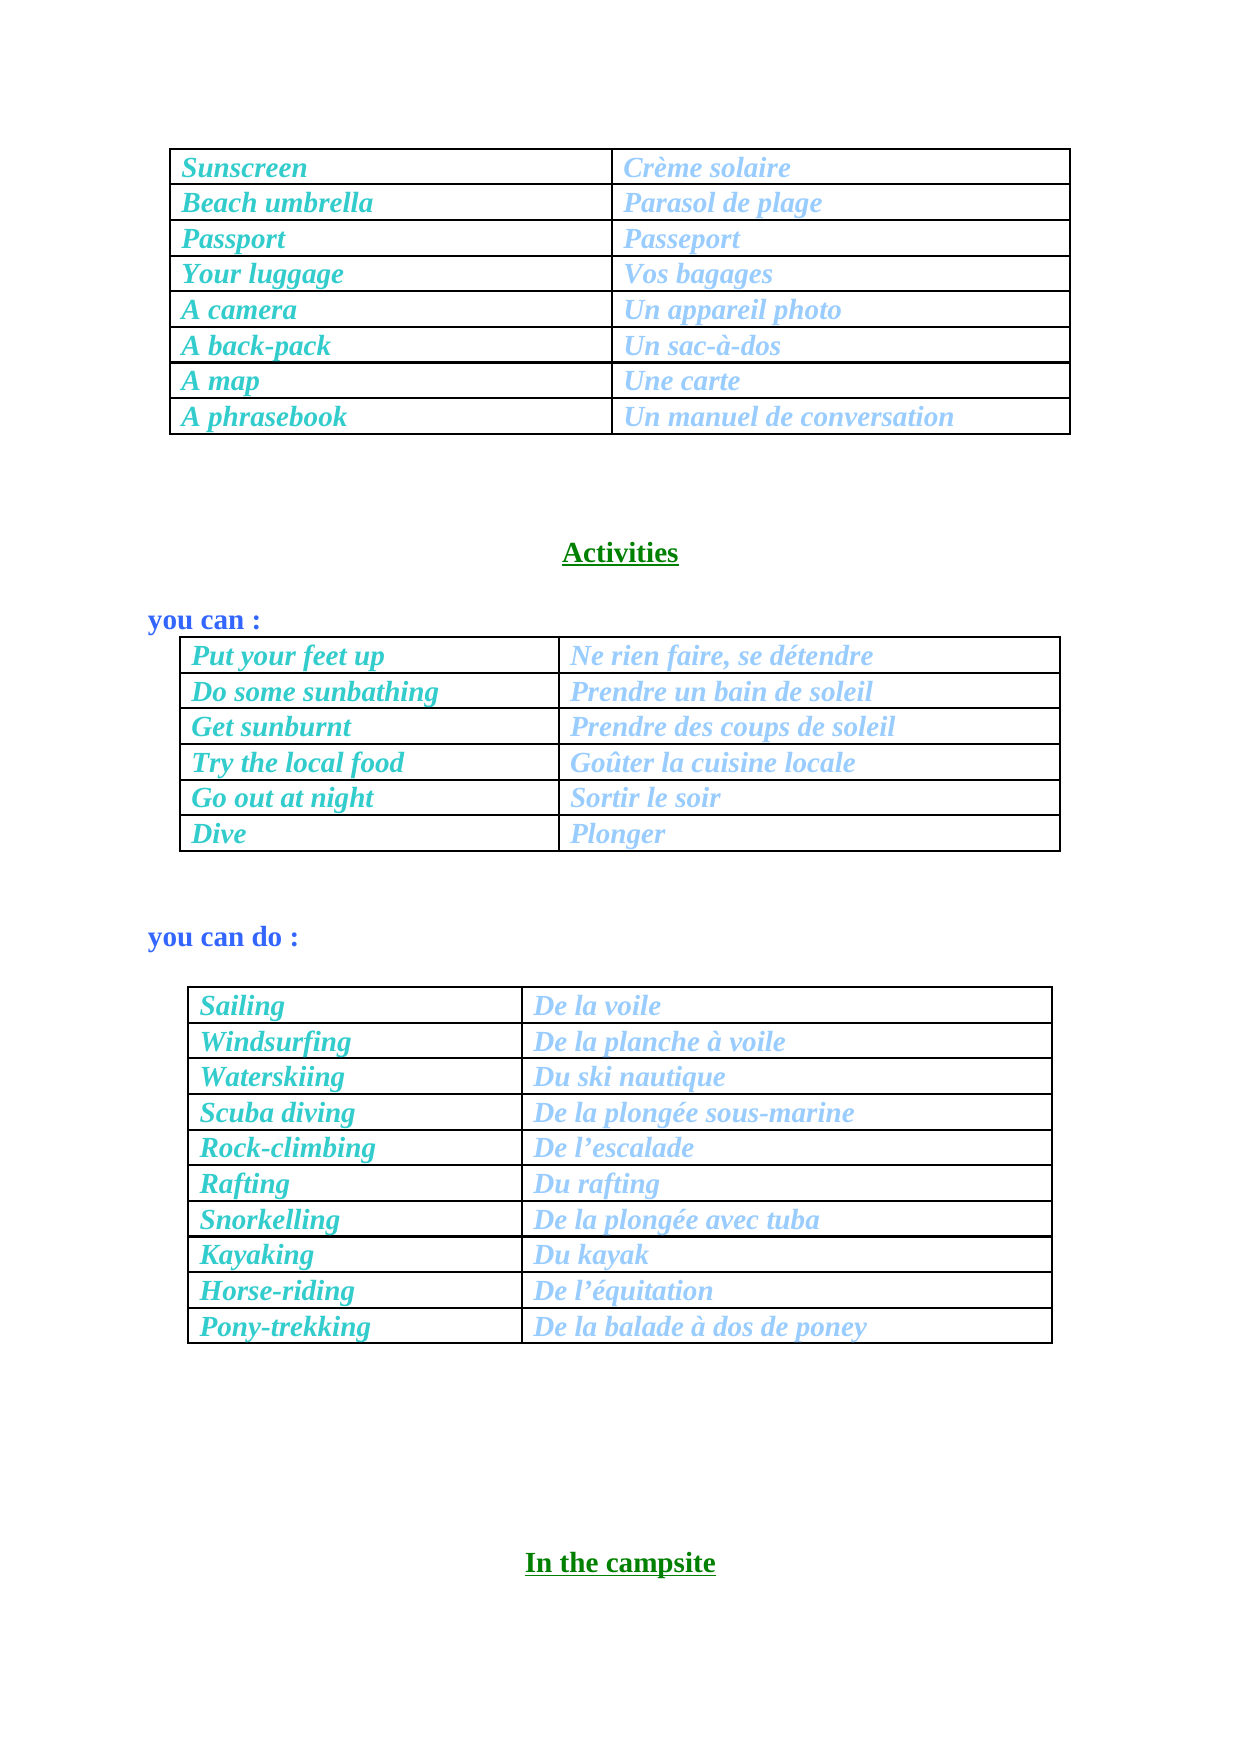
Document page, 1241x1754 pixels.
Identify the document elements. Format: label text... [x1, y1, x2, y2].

table_cell Your luggage [171, 257, 611, 290]
table_cell Do some sunbathing [181, 674, 558, 707]
table_cell Vos bagages [613, 257, 1069, 290]
table_cell Kayaking [189, 1238, 521, 1271]
table_cell Horse-riding [189, 1273, 521, 1307]
table_cell Dive [181, 816, 558, 850]
table_header Crème solaire [613, 150, 1069, 183]
table_cell De l’équitation [523, 1273, 1051, 1307]
table_cell Goûter la cuisine locale [560, 745, 1059, 778]
table_cell Go out at night [181, 781, 558, 814]
table_cell Un manuel de conversation [613, 399, 1069, 433]
table_cell Rafting [189, 1166, 521, 1200]
table_cell Prendre des coups de soleil [560, 709, 1059, 743]
table_cell Du rafting [523, 1166, 1051, 1200]
table_cell Rock-climbing [189, 1131, 521, 1164]
table_cell Waterskiing [189, 1059, 521, 1093]
table_cell Try the local food [181, 745, 558, 778]
text you can : [148, 602, 1093, 636]
table_cell De l’escalade [523, 1131, 1051, 1164]
text you can do : [148, 919, 1093, 952]
table_header Ne rien faire, se détendre [560, 638, 1059, 672]
table_cell Parasol de plage [613, 185, 1069, 219]
table_cell Snorkelling [189, 1202, 521, 1235]
text In the campsite [148, 1546, 1093, 1579]
table_cell Windsurfing [189, 1024, 521, 1057]
table_cell A phrasebook [171, 399, 611, 433]
table_cell Pony-trekking [189, 1309, 521, 1342]
table_cell De la planche à voile [523, 1024, 1051, 1057]
table_header Sailing [189, 988, 521, 1022]
table_cell A back-pack [171, 328, 611, 361]
text Activities [148, 535, 1093, 569]
table_cell A camera [171, 292, 611, 326]
table_cell Sortir le soir [560, 781, 1059, 814]
table_cell Passport [171, 221, 611, 254]
table_header Put your feet up [181, 638, 558, 672]
table_cell Beach umbrella [171, 185, 611, 219]
table_header Sunscreen [171, 150, 611, 183]
table_cell Plonger [560, 816, 1059, 850]
table_cell Du ski nautique [523, 1059, 1051, 1093]
table_cell De la plongée avec tuba [523, 1202, 1051, 1235]
table_cell Scuba diving [189, 1095, 521, 1128]
table_cell De la plongée sous-marine [523, 1095, 1051, 1128]
table_cell Une carte [613, 364, 1069, 397]
table_cell Get sunburnt [181, 709, 558, 743]
table_cell De la balade à dos de poney [523, 1309, 1051, 1342]
table_cell Passeport [613, 221, 1069, 254]
table_header De la voile [523, 988, 1051, 1022]
table_cell Du kayak [523, 1238, 1051, 1271]
table_cell Un appareil photo [613, 292, 1069, 326]
table_cell A map [171, 364, 611, 397]
table_cell Prendre un bain de soleil [560, 674, 1059, 707]
table_cell Un sac-à-dos [613, 328, 1069, 361]
